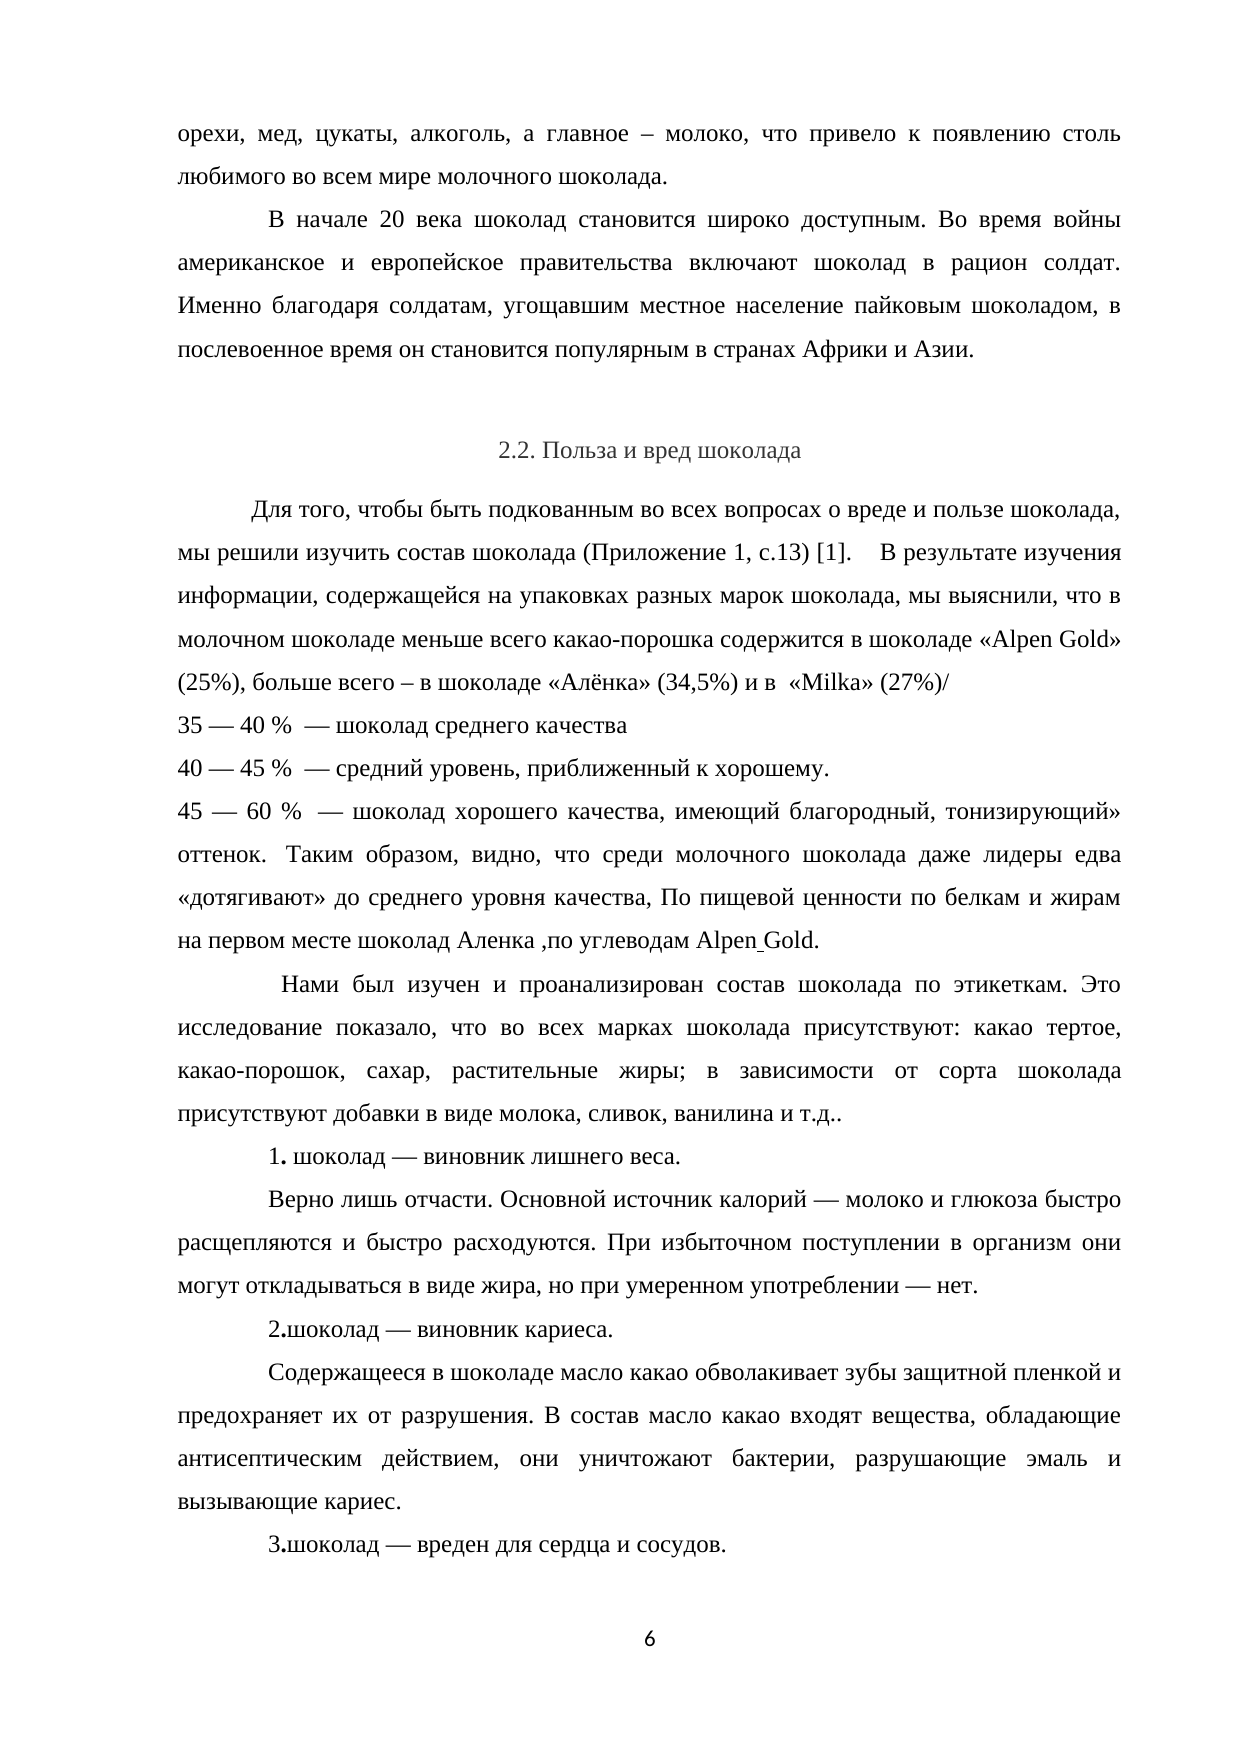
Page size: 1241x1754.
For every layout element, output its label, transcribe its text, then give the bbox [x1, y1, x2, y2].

text 45 — 60 % — шоколад хорошего качества, имеющий благородный, тонизирующий» оттенок. Таким образом, видно, что среди молочного шоколада даже лидеры едва «дотягивают» до среднего уровня качества, По пищевой ценности по белкам и жирам на первом месте шоколад Аленка ,по углеводам Alpen Gold. [177, 796, 1122, 954]
text Содержащееся в шоколаде масло какао обволакивает зубы защитной пленкой и предохраняет их от разрушения. В состав масло какао входят вещества, обладающие антисептическим действием, они уничтожают бактерии, разрушающие эмаль и вызывающие кариес. [177, 1357, 1122, 1515]
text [177, 118, 1122, 190]
text В начале 20 века шоколад становится широко доступным. Во время войны американское и европейское правительства включают шоколад в рацион солдат. Именно благодаря солдатам, угощавшим местное население пайковым шоколадом, в послевоенное время он становится популярным в странах Африки и Азии. [177, 204, 1122, 362]
text 2.шоколад — виновник кариеса. [177, 1314, 1122, 1342]
text Верно лишь отчасти. Основной источник калорий — молоко и глюкоза быстро расщепляются и быстро расходуются. При избыточном поступлении в организм они могут откладываться в виде жира, но при умеренном употреблении — нет. [177, 1184, 1122, 1299]
text 40 — 45 % — средний уровень, приближенный к хорошему. [177, 753, 1122, 782]
text Нами был изучен и проанализирован состав шоколада по этикеткам. Это исследование показало, что во всех марках шоколада присутствуют: какао тертое, какао-порошок, сахар, растительные жиры; в зависимости от сорта шоколада присутствуют добавки в виде молока, сливок, ванилина и т.д.. [177, 969, 1122, 1127]
text 35 — 40 % — шоколад среднего качества [177, 710, 1122, 739]
text 2.2. Польза и вред шоколада [177, 436, 1122, 464]
text 1. шоколад — виновник лишнего веса. [177, 1141, 1122, 1170]
text Для того, чтобы быть подкованным во всех вопросах о вреде и пользе шоколада, мы решили изучить состав шоколада (Приложение 1, с.13) [1]. В результате изучения информации, содержащейся на упаковках разных марок шоколада, мы выяснили, что в молочном шоколаде меньше всего какао-порошка содержится в шоколаде «Alpen Gold» (25%), больше всего – в шоколаде «Алёнка» (34,5%) и в «Milka» (27%)/ [177, 494, 1122, 696]
text 3.шоколад — вреден для сердца и сосудов. [177, 1529, 1122, 1558]
